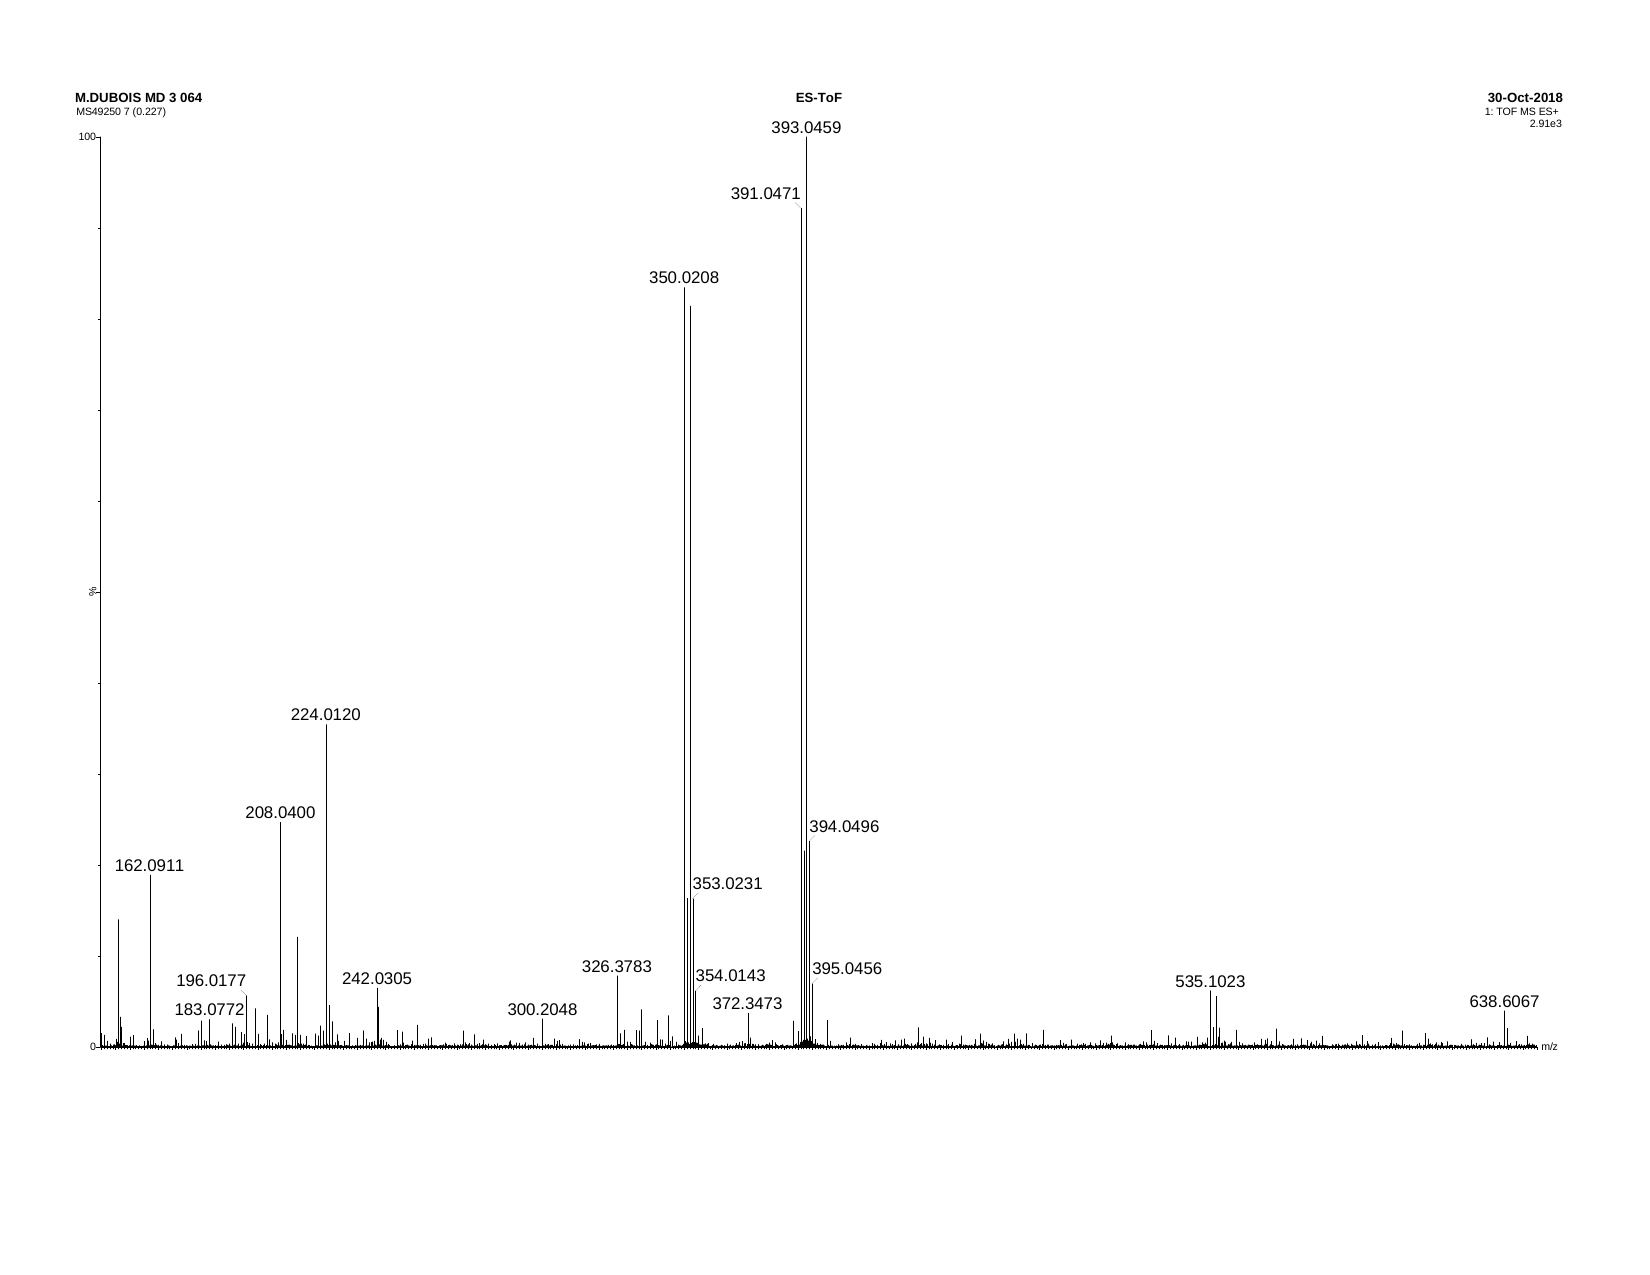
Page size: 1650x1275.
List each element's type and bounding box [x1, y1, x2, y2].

text [75, 90, 1563, 1050]
